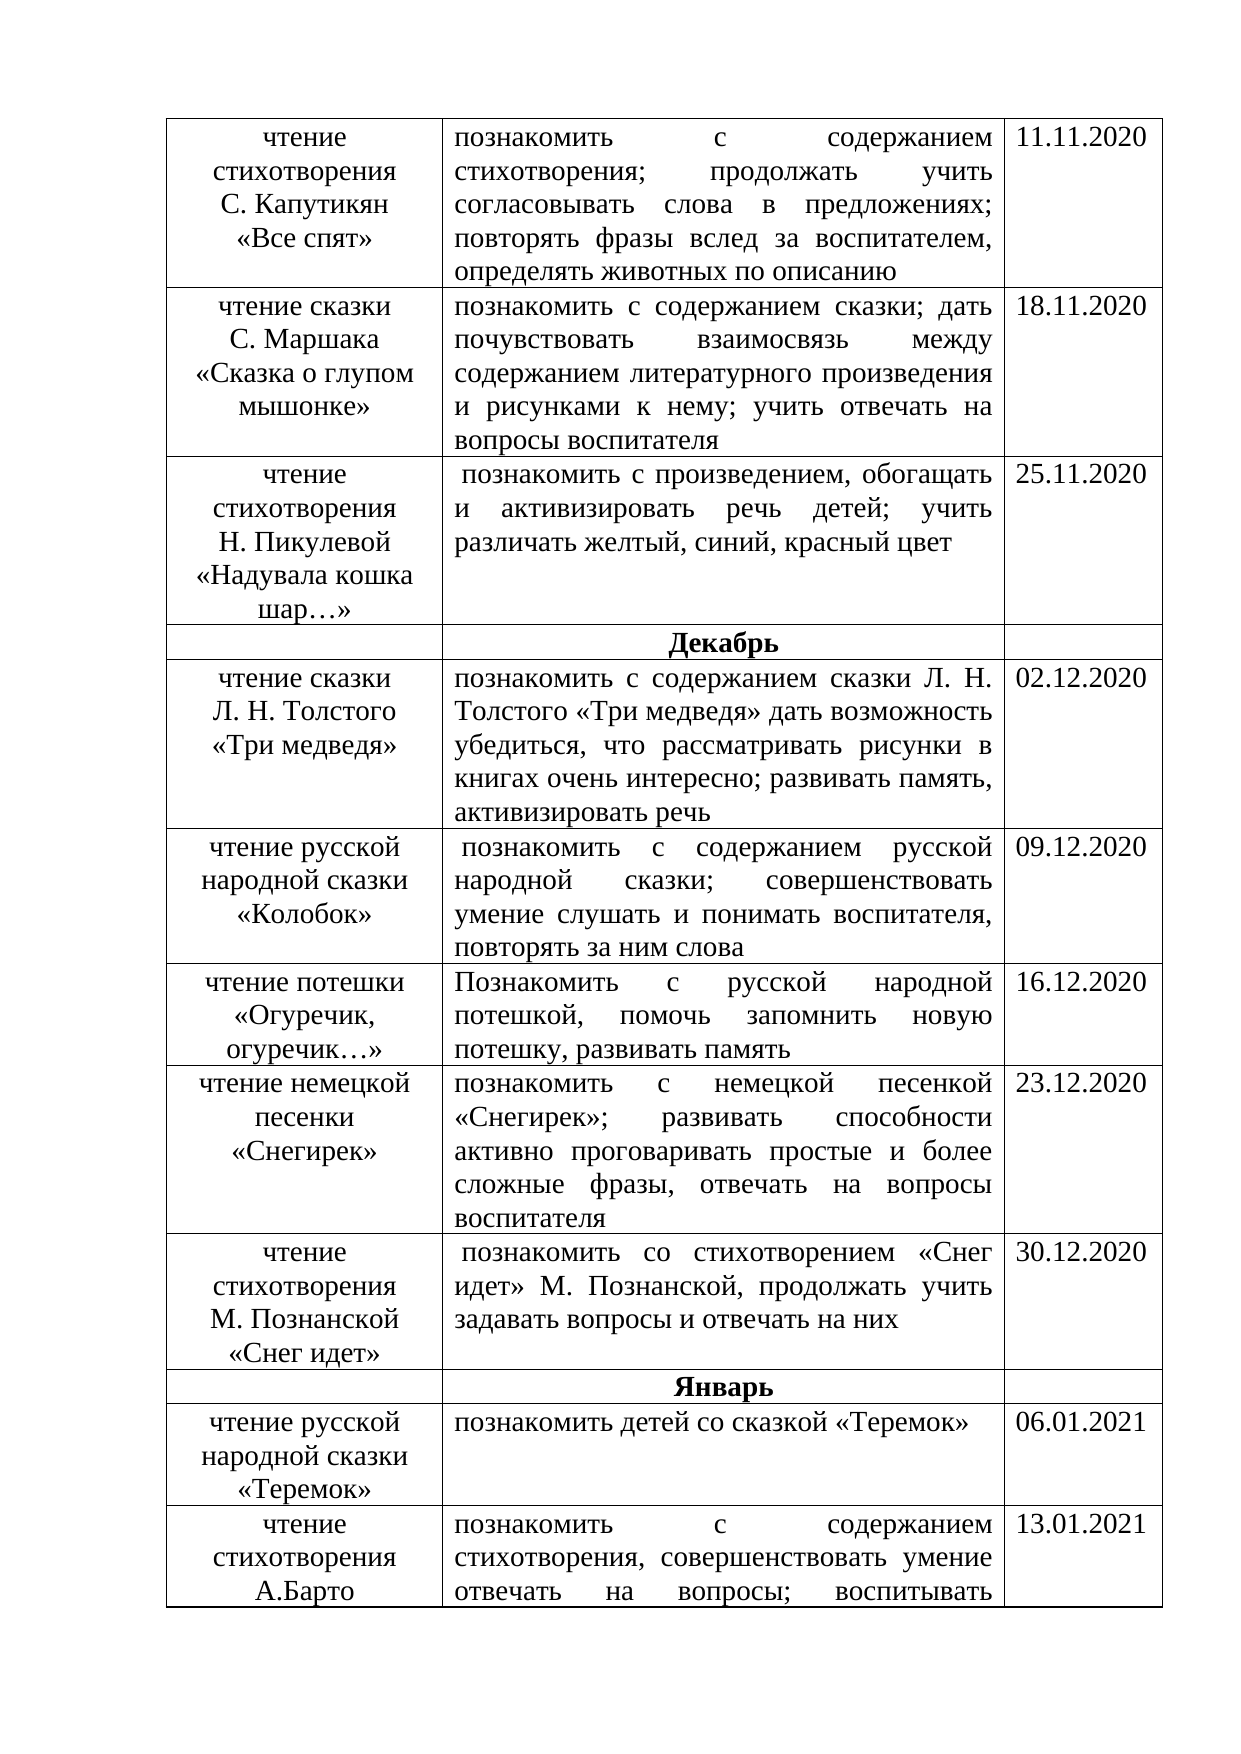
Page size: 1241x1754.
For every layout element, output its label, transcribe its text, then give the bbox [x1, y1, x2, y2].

table_cell чтение стихотворения Н. Пикулевой «Надувала кошка шар…» [167, 457, 442, 624]
table_cell 02.12.2020 [1005, 660, 1162, 828]
table_cell 16.12.2020 [1005, 964, 1162, 1064]
table_cell 13.01.2021 [1005, 1506, 1162, 1606]
table_cell 06.01.2021 [1005, 1404, 1162, 1505]
table_cell познакомить с произведением, обогащать и активизировать речь детей; учить различать желтый, синий, красный цвет [443, 457, 1004, 624]
table_cell познакомить со стихотворением «Снег идет» М. Познанской, продолжать учить задавать вопросы и отвечать на них [443, 1234, 1004, 1368]
table_cell Познакомить с русской народной потешкой, помочь запомнить новую потешку, развивать память [443, 964, 1004, 1064]
table_cell Январь [443, 1370, 1004, 1403]
table_cell чтение стихотворения С. Капутикян «Все спят» [167, 119, 442, 287]
table_cell 18.11.2020 [1005, 288, 1162, 456]
table_cell [1005, 1370, 1162, 1403]
table_cell познакомить с содержанием сказки; дать почувствовать взаимосвязь между содержанием литературного произведения и рисунками к нему; учить отвечать на вопросы воспитателя [443, 288, 1004, 456]
table_cell [167, 625, 442, 659]
table_cell [1005, 625, 1162, 659]
table_cell познакомить детей со сказкой «Теремок» [443, 1404, 1004, 1505]
table_cell чтение немецкой песенки «Снегирек» [167, 1066, 442, 1233]
table_cell чтение потешки «Огуречик, огуречик…» [167, 964, 442, 1064]
table_cell познакомить с содержанием сказки Л. Н. Толстого «Три медведя» дать возможность убедиться, что рассматривать рисунки в книгах очень интересно; развивать память, активизировать речь [443, 660, 1004, 828]
table_cell чтение стихотворения М. Познанской «Снег идет» [167, 1234, 442, 1368]
table_cell чтение русской народной сказки «Теремок» [167, 1404, 442, 1505]
table_cell чтение сказки Л. Н. Толстого «Три медведя» [167, 660, 442, 828]
table_cell 09.12.2020 [1005, 829, 1162, 963]
table_cell чтение русской народной сказки «Колобок» [167, 829, 442, 963]
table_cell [443, 1506, 1004, 1606]
table_cell 30.12.2020 [1005, 1234, 1162, 1368]
table_cell Декабрь [443, 625, 1004, 659]
table_cell чтение сказки С. Маршака «Сказка о глупом мышонке» [167, 288, 442, 456]
table_cell [167, 1370, 442, 1403]
table_cell познакомить с содержанием русской народной сказки; совершенствовать умение слушать и понимать воспитателя, повторять за ним слова [443, 829, 1004, 963]
table_cell 23.12.2020 [1005, 1066, 1162, 1233]
table_cell познакомить с немецкой песенкой «Снегирек»; развивать способности активно проговаривать простые и более сложные фразы, отвечать на вопросы воспитателя [443, 1066, 1004, 1233]
table_cell 25.11.2020 [1005, 457, 1162, 624]
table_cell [167, 1506, 442, 1606]
table_cell познакомить с содержанием стихотворения; продолжать учить согласовывать слова в предложениях; повторять фразы вслед за воспитателем, определять животных по описанию [443, 119, 1004, 287]
table_cell 11.11.2020 [1005, 119, 1162, 287]
